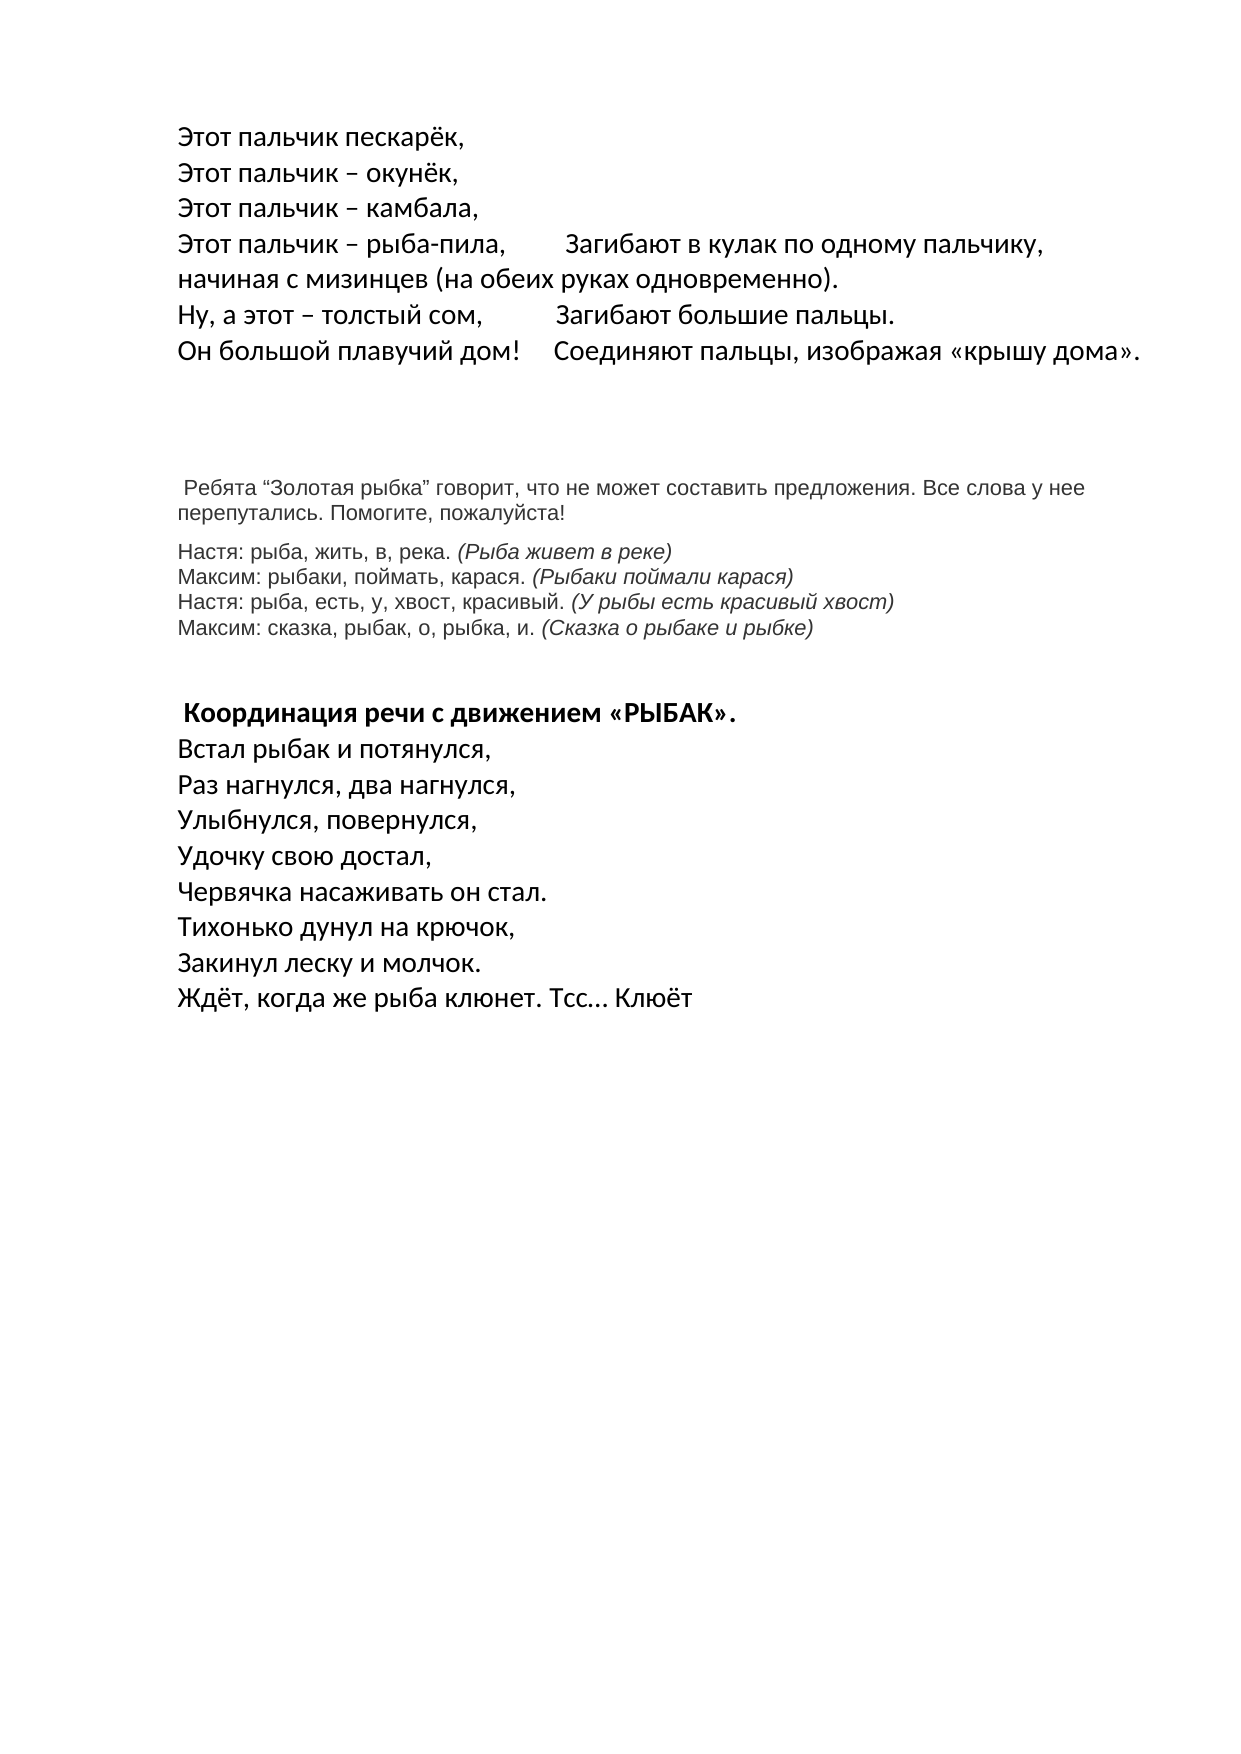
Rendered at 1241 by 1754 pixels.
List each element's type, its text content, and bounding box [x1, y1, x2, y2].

text Ребята “Золотая рыбка” говорит, что не может составить предложения. Все слова у нее перепутались. Помогите, пожалуйста! [177, 474, 1152, 525]
text Этот пальчик пескарёк, [177, 118, 1152, 154]
text Ну, а этот – толстый сом, Загибают большие пальцы. [177, 296, 1152, 332]
text Этот пальчик – окунёк, [177, 154, 1152, 189]
text Этот пальчик – рыба-пила, Загибают в кулак по одному пальчику, начиная с мизинцев (на обеих руках одновременно). [177, 225, 1152, 296]
text Настя: рыба, жить, в, река. (Рыба живет в реке) Максим: рыбаки, поймать, карася. (Рыбаки поймали карася) Настя: рыба, есть, у, хвост, красивый. (У рыбы есть красивый хвост) Максим: сказка, рыбак, о, рыбка, и. (Сказка о рыбаке и рыбке) [177, 539, 1152, 640]
text Он большой плавучий дом! Соединяют пальцы, изображая «крышу дома». [177, 332, 1152, 367]
text Этот пальчик – камбала, [177, 189, 1152, 225]
text Координация речи с движением «РЫБАК». Встал рыбак и потянулся, Раз нагнулся, два нагнулся, Улыбнулся, повернулся, Удочку свою достал, Червячка насаживать он стал. Тихонько дунул на крючок, Закинул леску и молчок. Ждёт, когда же рыба клюнет. Тсс… Клюёт [177, 694, 1152, 1015]
